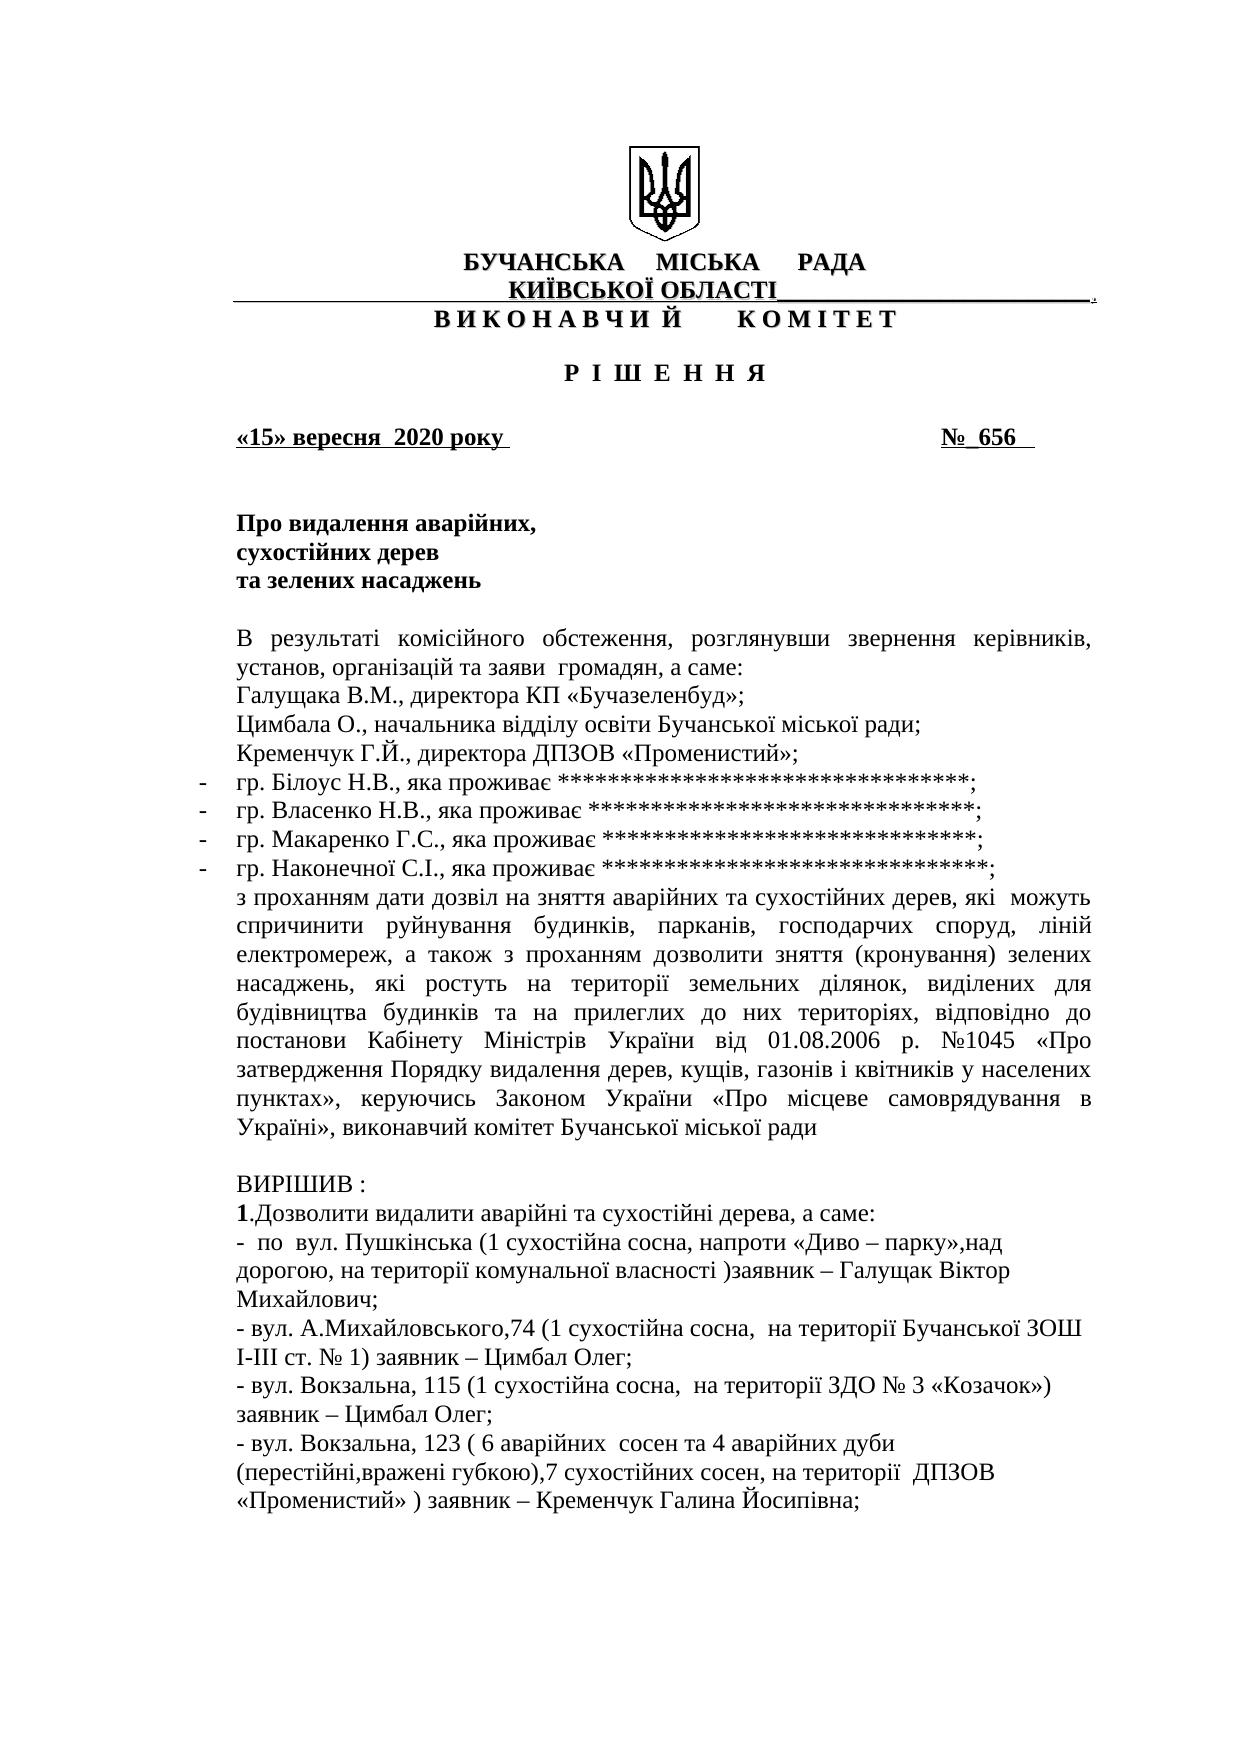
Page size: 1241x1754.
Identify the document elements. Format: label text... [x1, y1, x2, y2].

text «15» вересня 2020 року №_656 [236, 422, 1092, 451]
text ВИРІШИВ : [236, 1169, 1092, 1198]
text Галущака В.М., директора КП «Бучазеленбуд»; [236, 681, 1092, 709]
text - вул. А.Михайловського,74 (1 сухостійна сосна, на території Бучанської ЗОШ I-III ст. № 1) заявник – Цимбал Олег; [236, 1313, 1092, 1371]
list гр. Білоус Н.В., яка проживає *********************************; [199, 767, 1092, 796]
subtitle Р І Ш Е Н Н Я [192, 358, 1137, 387]
text КИЇВСЬКОЇ ОБЛАСТІ_________________________, [192, 276, 1137, 304]
text - вул. Вокзальна, 123 ( 6 аварійних сосен та 4 аварійних дуби (перестійні,вражені губкою),7 сухостійних сосен, на території ДПЗОВ «Променистий» ) заявник – Кременчук Галина Йосипівна; [236, 1428, 1092, 1514]
text - вул. Вокзальна, 115 (1 сухостійна сосна, на території ЗДО № 3 «Козачок») заявник – Цимбал Олег; [236, 1371, 1092, 1428]
list гр. Макаренко Г.С., яка проживає ******************************; [199, 824, 1092, 853]
text В И К О Н А В Ч И Й К О М І Т Е Т [192, 304, 1137, 333]
text та зелених насаджень [236, 566, 1092, 594]
text - по вул. Пушкінська (1 сухостійна сосна, напроти «Диво – парку»,над дорогою, на території комунальної власності )заявник – Галущак Віктор Михайлович; [236, 1227, 1092, 1313]
text Цимбала О., начальника відділу освіти Бучанської міської ради; [236, 709, 1092, 738]
list гр. Власенко Н.В., яка проживає *******************************; [199, 796, 1092, 824]
text з проханням дати дозвіл на зняття аварійних та сухостійних дерев, які можуть спричинити руйнування будинків, парканів, господарчих споруд, ліній електромереж, а також з проханням дозволити зняття (кронування) зелених насаджень, які ростуть на території земельних ділянок, виділених для будівництва будинків та на прилеглих до них територіях, відповідно до постанови Кабінету Міністрів України від 01.08.2006 р. №1045 «Про затвердження Порядку видалення дерев, кущів, газонів і квітників у населених пунктах», керуючись Законом України «Про місцеве самоврядування в Україні», виконавчий комітет Бучанської міської ради [236, 882, 1092, 1141]
text В результаті комісійного обстеження, розглянувши звернення керівників, установ, організацій та заяви громадян, а саме: [236, 623, 1092, 681]
text БУЧАНСЬКА МІСЬКА РАДА [192, 247, 1137, 276]
list гр. Наконечної С.І., яка проживає *******************************; [199, 853, 1092, 882]
text Кременчук Г.Й., директора ДПЗОВ «Променистий»; [236, 738, 1092, 767]
text Про видалення аварійних, [236, 508, 1092, 537]
text сухостійних дерев [236, 537, 1092, 566]
text 1.Дозволити видалити аварійні та сухостійні дерева, а саме: [236, 1198, 1092, 1227]
